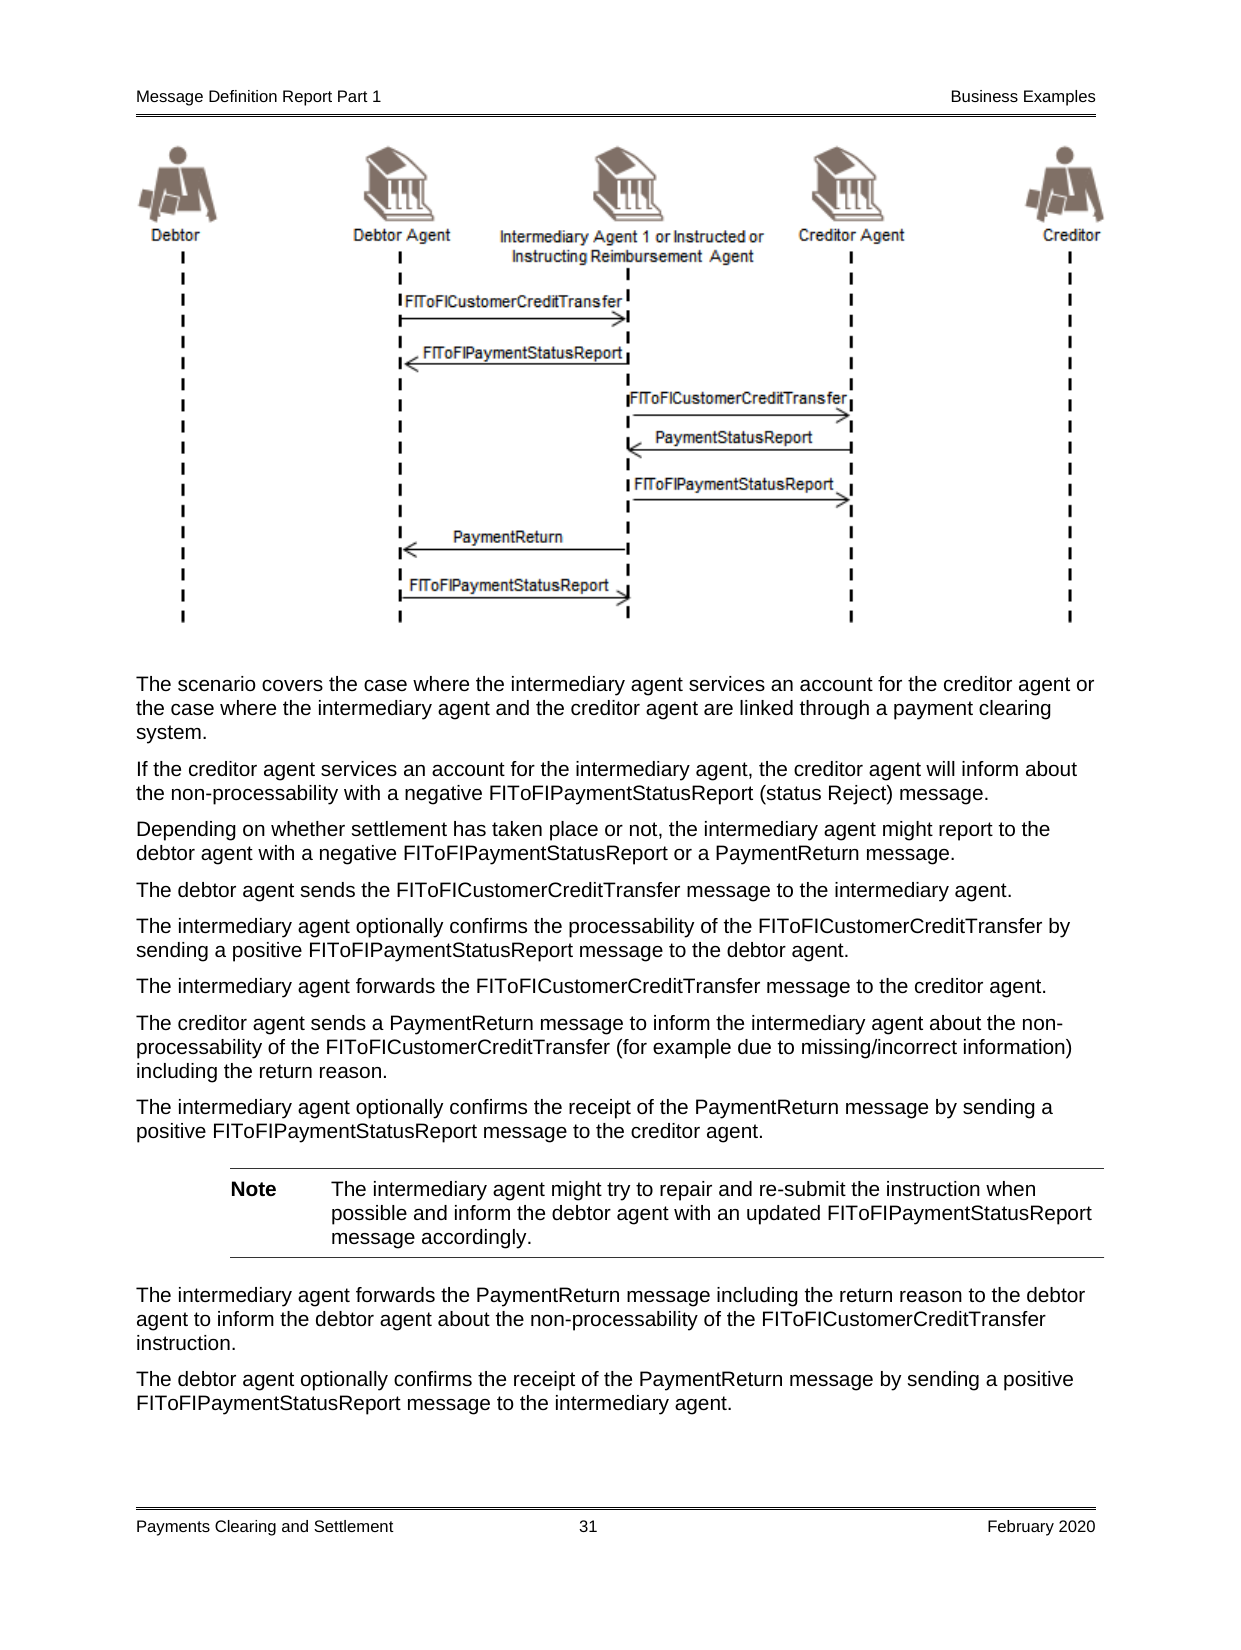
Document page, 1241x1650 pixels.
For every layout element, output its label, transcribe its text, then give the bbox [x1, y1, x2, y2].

text The creditor agent sends a PaymentReturn message to inform the intermediary agent about the non- processability of the FIToFICustomerCreditTransfer (for example due to missing/incorrect information) including the return reason. [136, 1011, 1104, 1083]
text The debtor agent optionally confirms the receipt of the PaymentReturn message by sending a positive FIToFIPaymentStatusReport message to the intermediary agent. [136, 1367, 1104, 1415]
text If the creditor agent services an account for the intermediary agent, the creditor agent will inform about the non-processability with a negative FIToFIPaymentStatusReport (status Reject) message. [136, 757, 1104, 804]
text The debtor agent sends the FIToFICustomerCreditTransfer message to the intermediary agent. [136, 877, 1104, 901]
text The scenario covers the case where the intermediary agent services an account for the creditor agent or the case where the intermediary agent and the creditor agent are linked through a payment clearing system. [136, 672, 1104, 744]
picture [135, 140, 1105, 635]
text The intermediary agent optionally confirms the processability of the FIToFICustomerCreditTransfer by sending a positive FIToFIPaymentStatusReport message to the debtor agent. [136, 914, 1104, 962]
text The intermediary agent optionally confirms the receipt of the PaymentReturn message by sending a positive FIToFIPaymentStatusReport message to the creditor agent. [136, 1095, 1104, 1143]
text Depending on whether settlement has taken place or not, the intermediary agent might report to the debtor agent with a negative FIToFIPaymentStatusReport or a PaymentReturn message. [136, 817, 1104, 865]
text The intermediary agent forwards the PaymentReturn message including the return reason to the debtor agent to inform the debtor agent about the non-processability of the FIToFICustomerCreditTransfer instruction. [136, 1283, 1104, 1354]
text The intermediary agent forwards the FIToFICustomerCreditTransfer message to the creditor agent. [136, 974, 1104, 998]
text The intermediary agent might try to repair and re-submit the instruction when possible and inform the debtor agent with an updated FIToFIPaymentStatusReport message accordingly. [230, 1169, 1104, 1257]
